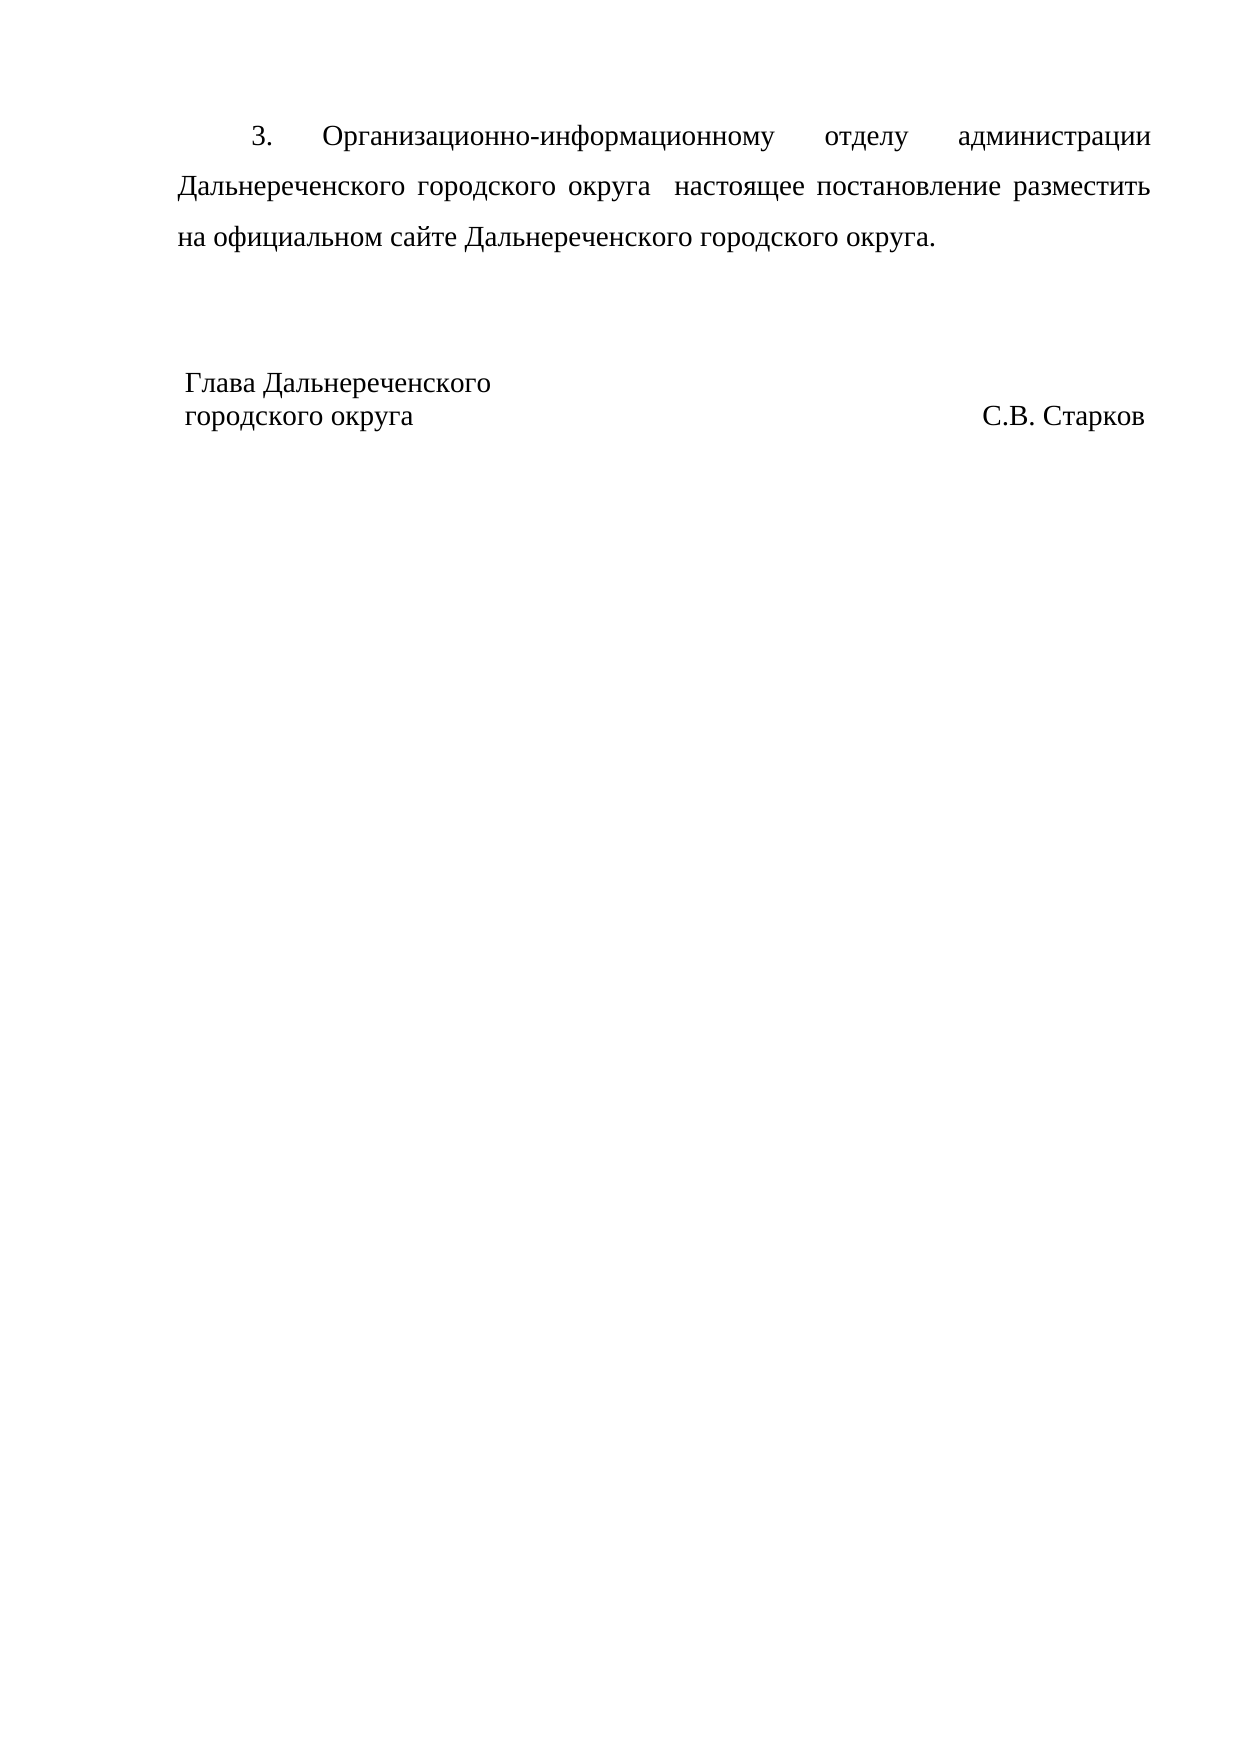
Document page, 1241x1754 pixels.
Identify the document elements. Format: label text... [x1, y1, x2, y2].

text городского округа С.В. Старков [177, 398, 1152, 432]
text 3. Организационно-информационному отделу администрации Дальнереченского городского округа настоящее постановление разместить на официальном сайте Дальнереченского городского округа. [177, 118, 1152, 252]
text Глава Дальнереченского [177, 365, 1152, 398]
